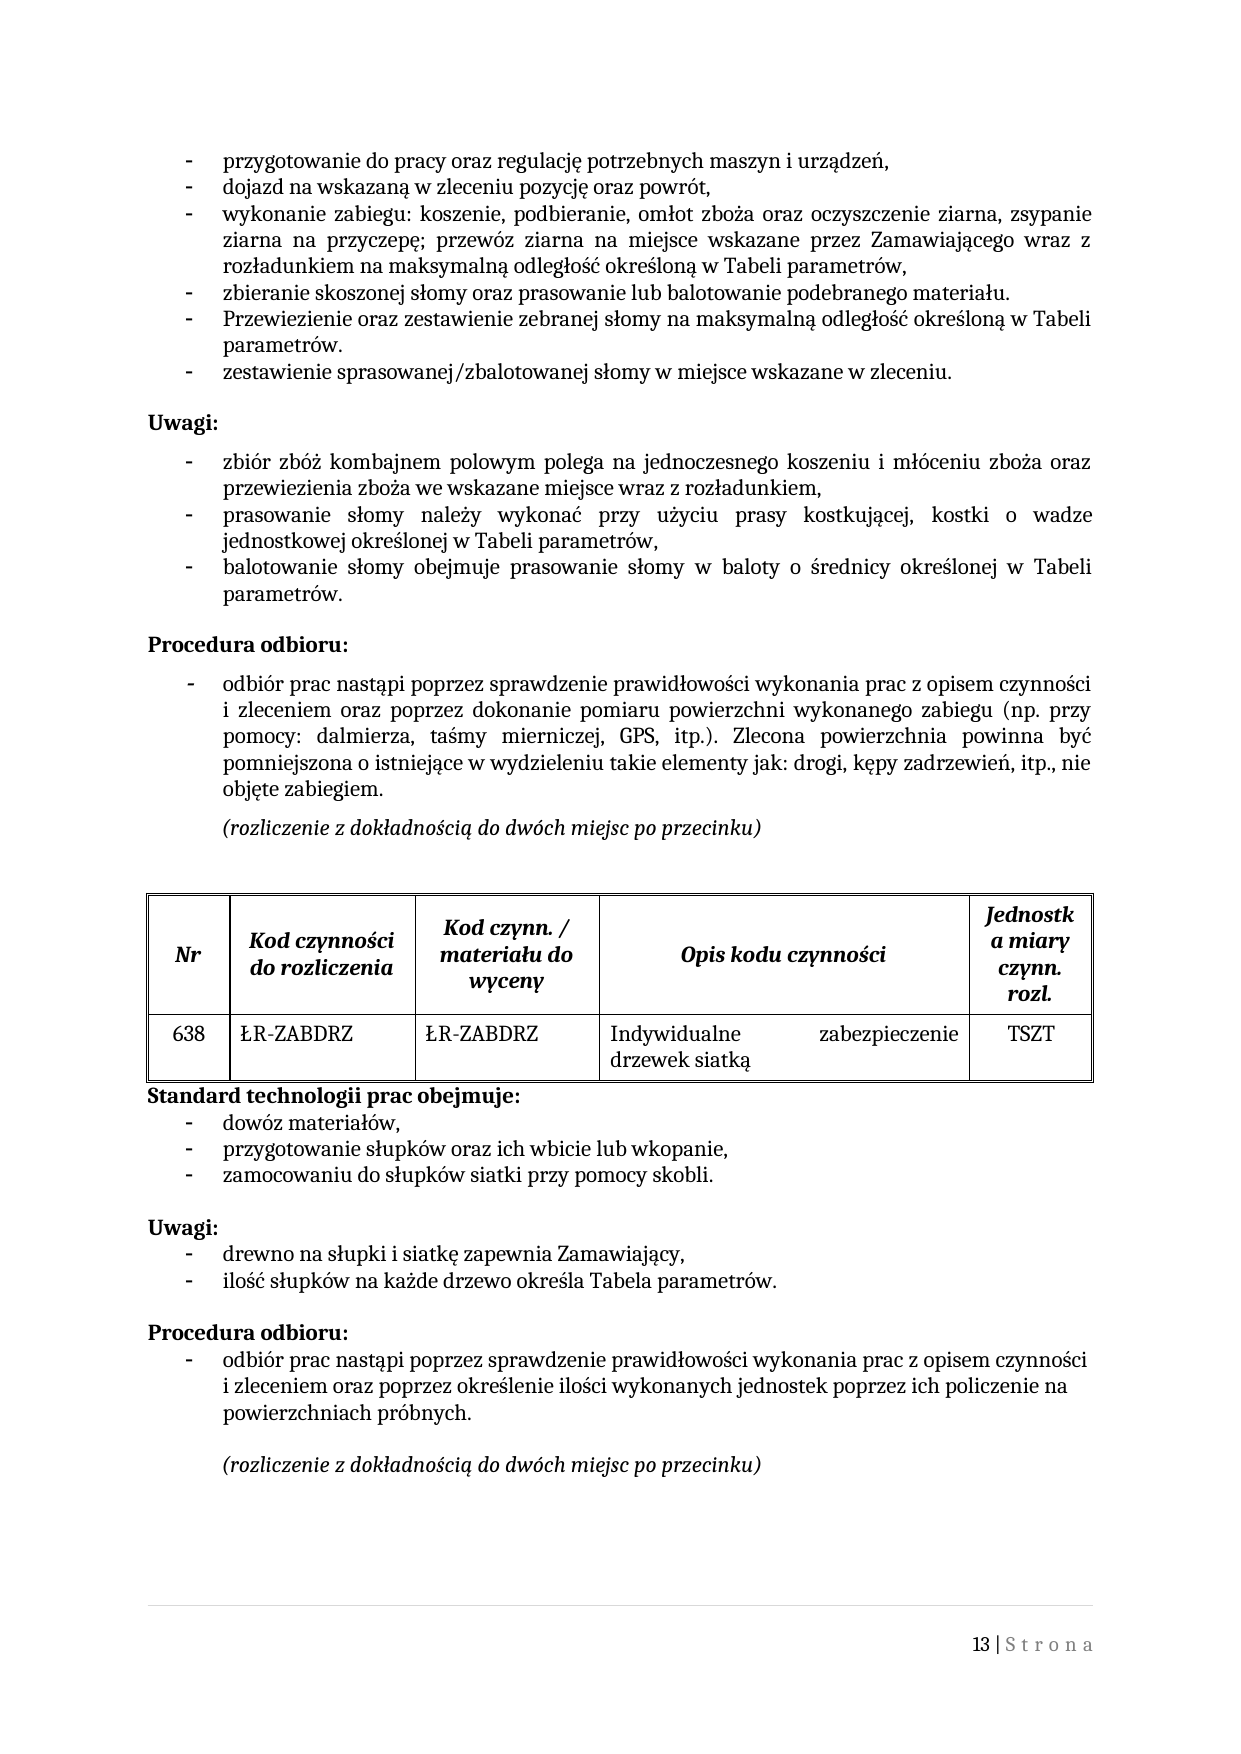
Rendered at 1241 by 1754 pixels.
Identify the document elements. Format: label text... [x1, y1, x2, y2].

list balotowanie słomy obejmuje prasowanie słomy w baloty o średnicy określonej w Tabeli parametrów. [185, 554, 1093, 607]
table_cell 638 [149, 1015, 229, 1080]
list zbiór zbóż kombajnem polowym polega na jednoczesnego koszeniu i młóceniu zboża oraz przewiezienia zboża we wskazane miejsce wraz z rozładunkiem, [185, 449, 1093, 501]
text Procedura odbioru: [148, 1320, 1093, 1347]
table_cell TSZT [970, 1015, 1091, 1080]
list wykonanie zabiegu: koszenie, podbieranie, omłot zboża oraz oczyszczenie ziarna, zsypanie ziarna na przyczepę; przewóz ziarna na miejsce wskazane przez Zamawiającego wraz z rozładunkiem na maksymalną odległość określoną w Tabeli parametrów, [185, 200, 1093, 279]
text Uwagi: [148, 410, 1093, 436]
table_cell Indywidualne zabezpieczenie drzewek siatką [600, 1015, 969, 1080]
table_header Nr [149, 896, 229, 1014]
list zbieranie skoszonej słomy oraz prasowanie lub balotowanie podebranego materiału. [185, 279, 1093, 306]
list prasowanie słomy należy wykonać przy użyciu prasy kostkującej, kostki o wadze jednostkowej określonej w Tabeli parametrów, [185, 501, 1093, 554]
list przygotowanie do pracy oraz regulację potrzebnych maszyn i urządzeń, [185, 148, 1093, 174]
list odbiór prac nastąpi poprzez sprawdzenie prawidłowości wykonania prac z opisem czynności i zleceniem oraz poprzez dokonanie pomiaru powierzchni wykonanego zabiegu (np. przy pomocy: dalmierza, taśmy mierniczej, GPS, itp.). Zlecona powierzchnia powinna być pomniejszona o istniejące w wydzieleniu takie elementy jak: drogi, kępy zadrzewień, itp., nie objęte zabiegiem. [185, 671, 1093, 802]
text (rozliczenie z dokładnością do dwóch miejsc po przecinku) [221, 815, 1093, 841]
table_header Kod czynn. / materiału do wyceny [416, 896, 599, 1014]
text Uwagi: [148, 1215, 1093, 1241]
table_header Opis kodu czynności [600, 896, 969, 1014]
list dowóz materiałów, [185, 1109, 1093, 1136]
text Procedura odbioru: [148, 632, 1093, 658]
table_cell ŁR-ZABDRZ [231, 1015, 415, 1080]
text (rozliczenie z dokładnością do dwóch miejsc po przecinku) [221, 1452, 1093, 1478]
table_cell ŁR-ZABDRZ [416, 1015, 599, 1080]
text Standard technologii prac obejmuje: [148, 1083, 1093, 1109]
list zamocowaniu do słupków siatki przy pomocy skobli. [185, 1162, 1093, 1188]
list ilość słupków na każde drzewo określa Tabela parametrów. [185, 1267, 1093, 1294]
list odbiór prac nastąpi poprzez sprawdzenie prawidłowości wykonania prac z opisem czynności i zleceniem oraz poprzez określenie ilości wykonanych jednostek poprzez ich policzenie na powierzchniach próbnych. [185, 1347, 1093, 1426]
table_header Jednostka miary czynn. rozl. [970, 896, 1091, 1014]
list Przewiezienie oraz zestawienie zebranej słomy na maksymalną odległość określoną w Tabeli parametrów. [185, 306, 1093, 358]
list dojazd na wskazaną w zleceniu pozycję oraz powrót, [185, 174, 1093, 200]
list zestawienie sprasowanej/zbalotowanej słomy w miejsce wskazane w zleceniu. [185, 358, 1093, 385]
table_header Kod czynności do rozliczenia [231, 896, 415, 1014]
list przygotowanie słupków oraz ich wbicie lub wkopanie, [185, 1136, 1093, 1162]
list drewno na słupki i siatkę zapewnia Zamawiający, [185, 1241, 1093, 1267]
